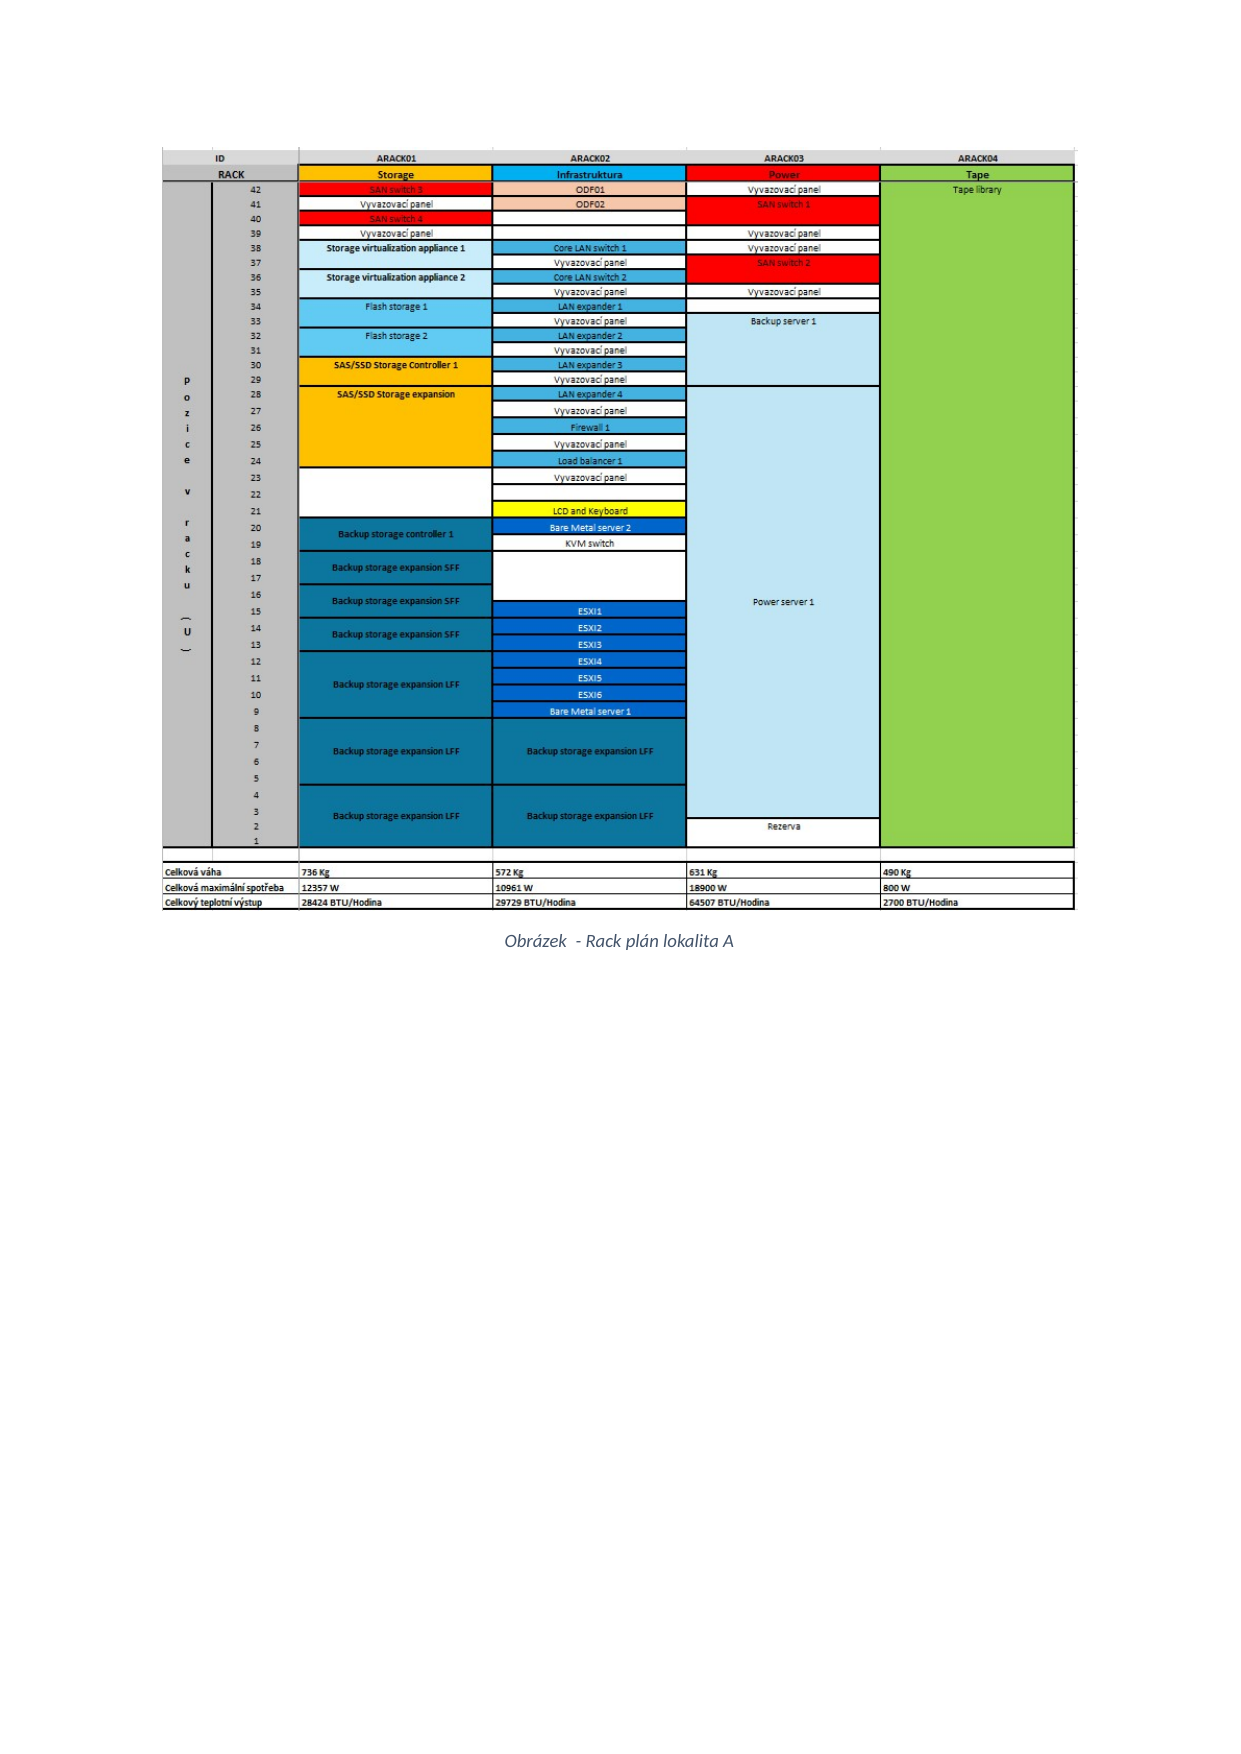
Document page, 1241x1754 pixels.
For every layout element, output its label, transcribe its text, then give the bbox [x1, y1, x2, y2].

picture [162, 147, 1078, 911]
